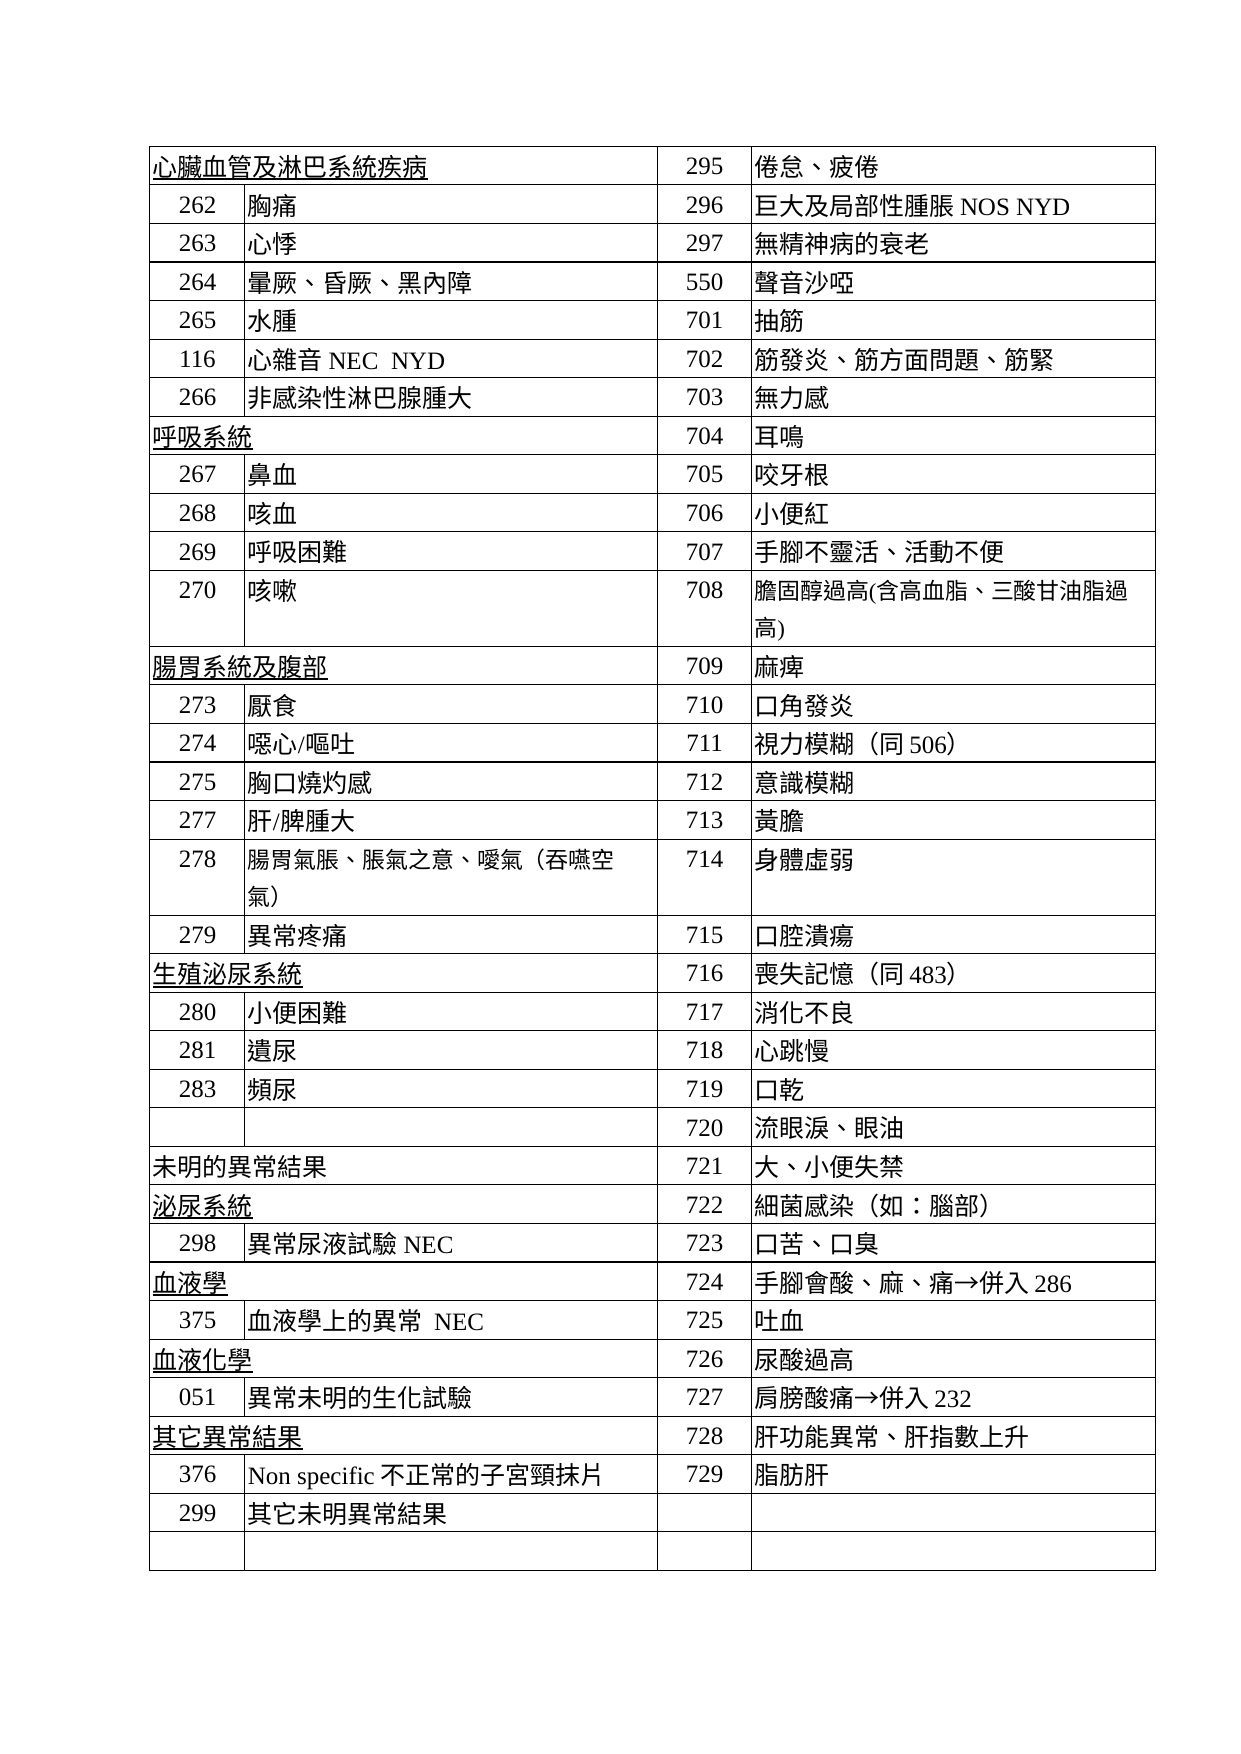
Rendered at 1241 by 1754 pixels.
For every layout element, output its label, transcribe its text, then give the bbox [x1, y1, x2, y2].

table_cell 707 [658, 532, 751, 570]
table_cell 心悸 [245, 224, 657, 261]
table_cell 腸胃系統及腹部 [150, 647, 657, 684]
table_cell 咳嗽 [245, 571, 657, 646]
table_cell 273 [150, 685, 244, 723]
table_cell [752, 1532, 1155, 1570]
table_cell 心跳慢 [752, 1031, 1155, 1069]
table_cell 口乾 [752, 1070, 1155, 1107]
table_cell 718 [658, 1031, 751, 1069]
table_cell 意識模糊 [752, 763, 1155, 800]
table_cell [658, 1532, 751, 1570]
table_cell 708 [658, 571, 751, 646]
table_cell 血液學上的異常 NEC [245, 1301, 657, 1338]
table_cell 724 [658, 1263, 751, 1300]
table_cell 715 [658, 916, 751, 953]
table_cell 視力模糊（同506） [752, 724, 1155, 761]
table_cell [245, 1108, 657, 1146]
table_cell [150, 1108, 244, 1146]
table_cell 異常尿液試驗 NEC [245, 1224, 657, 1261]
table_cell 無力感 [752, 378, 1155, 416]
table_cell 遺尿 [245, 1031, 657, 1069]
table_cell 尿酸過高 [752, 1340, 1155, 1377]
table_cell 723 [658, 1224, 751, 1261]
table_cell 269 [150, 532, 244, 570]
table_cell 277 [150, 801, 244, 838]
table_cell 727 [658, 1378, 751, 1416]
table_cell 550 [658, 263, 751, 300]
table_cell 脂肪肝 [752, 1455, 1155, 1493]
table_cell 714 [658, 840, 751, 914]
table_cell 無精神病的衰老 [752, 224, 1155, 261]
table_cell 肝/脾腫大 [245, 801, 657, 838]
table_cell 暈厥、昏厥、黑內障 [245, 263, 657, 300]
table_cell [752, 1494, 1155, 1531]
table_cell 051 [150, 1378, 244, 1416]
table_cell 729 [658, 1455, 751, 1493]
table_cell 身體虛弱 [752, 840, 1155, 914]
table_cell 吐血 [752, 1301, 1155, 1338]
table_cell 725 [658, 1301, 751, 1338]
table_cell [658, 1494, 751, 1531]
table_cell 281 [150, 1031, 244, 1069]
table_cell 黃膽 [752, 801, 1155, 838]
table_cell 心雜音 NEC NYD [245, 340, 657, 377]
table_cell 264 [150, 263, 244, 300]
table_cell 泌尿系統 [150, 1185, 657, 1223]
table_cell 大、小便失禁 [752, 1147, 1155, 1184]
table_cell 心臟血管及淋巴系統疾病 [150, 147, 657, 184]
table_cell 728 [658, 1417, 751, 1454]
table_cell 722 [658, 1185, 751, 1223]
table_cell 270 [150, 571, 244, 646]
table_cell 720 [658, 1108, 751, 1146]
table_cell 283 [150, 1070, 244, 1107]
table_cell 706 [658, 494, 751, 531]
table_cell 麻痺 [752, 647, 1155, 684]
table_cell 聲音沙啞 [752, 263, 1155, 300]
table_cell 717 [658, 993, 751, 1030]
table_cell 712 [658, 763, 751, 800]
table_cell 726 [658, 1340, 751, 1377]
table_cell 細菌感染（如：腦部） [752, 1185, 1155, 1223]
table_cell 胸痛 [245, 185, 657, 223]
table_cell 倦怠、疲倦 [752, 147, 1155, 184]
table_cell 咳血 [245, 494, 657, 531]
table_cell 胸口燒灼感 [245, 763, 657, 800]
table_cell 274 [150, 724, 244, 761]
table_cell 295 [658, 147, 751, 184]
table_cell 血液學 [150, 1263, 657, 1300]
table_cell 未明的異常結果 [150, 1147, 657, 1184]
table_cell 手腳不靈活、活動不便 [752, 532, 1155, 570]
table_cell 709 [658, 647, 751, 684]
table_cell 其它異常結果 [150, 1417, 657, 1454]
table_cell 265 [150, 301, 244, 338]
table_cell 375 [150, 1301, 244, 1338]
table_cell 肩膀酸痛→併入232 [752, 1378, 1155, 1416]
table_cell 呼吸系統 [150, 417, 657, 454]
table_cell 水腫 [245, 301, 657, 338]
table_cell 肝功能異常、肝指數上升 [752, 1417, 1155, 1454]
table_cell 膽固醇過高(含高血脂、三酸甘油脂過高) [752, 571, 1155, 646]
table_cell 異常未明的生化試驗 [245, 1378, 657, 1416]
table_cell 262 [150, 185, 244, 223]
table_cell 703 [658, 378, 751, 416]
table_cell [150, 1532, 244, 1570]
table_cell 筋發炎、筋方面問題、筋緊 [752, 340, 1155, 377]
table_cell 厭食 [245, 685, 657, 723]
table_cell 297 [658, 224, 751, 261]
table_cell 其它未明異常結果 [245, 1494, 657, 1531]
table_cell 713 [658, 801, 751, 838]
table_cell 腸胃氣脹、脹氣之意、噯氣（吞嚥空氣） [245, 840, 657, 914]
table_cell 296 [658, 185, 751, 223]
table_cell 小便紅 [752, 494, 1155, 531]
table_cell 血液化學 [150, 1340, 657, 1377]
table_cell 376 [150, 1455, 244, 1493]
table_cell 頻尿 [245, 1070, 657, 1107]
table_cell 719 [658, 1070, 751, 1107]
table_cell 267 [150, 455, 244, 493]
table_cell 抽筋 [752, 301, 1155, 338]
table_cell 721 [658, 1147, 751, 1184]
table_cell 280 [150, 993, 244, 1030]
table_cell 噁心/嘔吐 [245, 724, 657, 761]
table_cell 704 [658, 417, 751, 454]
table_cell 298 [150, 1224, 244, 1261]
table_cell 巨大及局部性腫脹 NOS NYD [752, 185, 1155, 223]
table_cell 702 [658, 340, 751, 377]
table_cell 手腳會酸、麻、痛→併入286 [752, 1263, 1155, 1300]
table_cell [245, 1532, 657, 1570]
table_cell 263 [150, 224, 244, 261]
table_cell 716 [658, 954, 751, 992]
table_cell 275 [150, 763, 244, 800]
table_cell 116 [150, 340, 244, 377]
table_cell 口腔潰瘍 [752, 916, 1155, 953]
table_cell 口角發炎 [752, 685, 1155, 723]
table_cell 279 [150, 916, 244, 953]
table_cell 278 [150, 840, 244, 914]
table_cell 咬牙根 [752, 455, 1155, 493]
table_cell 705 [658, 455, 751, 493]
table_cell 消化不良 [752, 993, 1155, 1030]
table_cell Non specific不正常的子宮頸抹片 [245, 1455, 657, 1493]
table_cell 呼吸困難 [245, 532, 657, 570]
table_cell 非感染性淋巴腺腫大 [245, 378, 657, 416]
table_cell 口苦、口臭 [752, 1224, 1155, 1261]
table_cell 小便困難 [245, 993, 657, 1030]
table_cell 711 [658, 724, 751, 761]
table_cell 生殖泌尿系統 [150, 954, 657, 992]
table_cell 流眼淚、眼油 [752, 1108, 1155, 1146]
table_cell 異常疼痛 [245, 916, 657, 953]
table_cell 266 [150, 378, 244, 416]
table_cell 耳鳴 [752, 417, 1155, 454]
table_cell 710 [658, 685, 751, 723]
table_cell 268 [150, 494, 244, 531]
table_cell 299 [150, 1494, 244, 1531]
table_cell 鼻血 [245, 455, 657, 493]
table_cell 喪失記憶（同483） [752, 954, 1155, 992]
table_cell 701 [658, 301, 751, 338]
